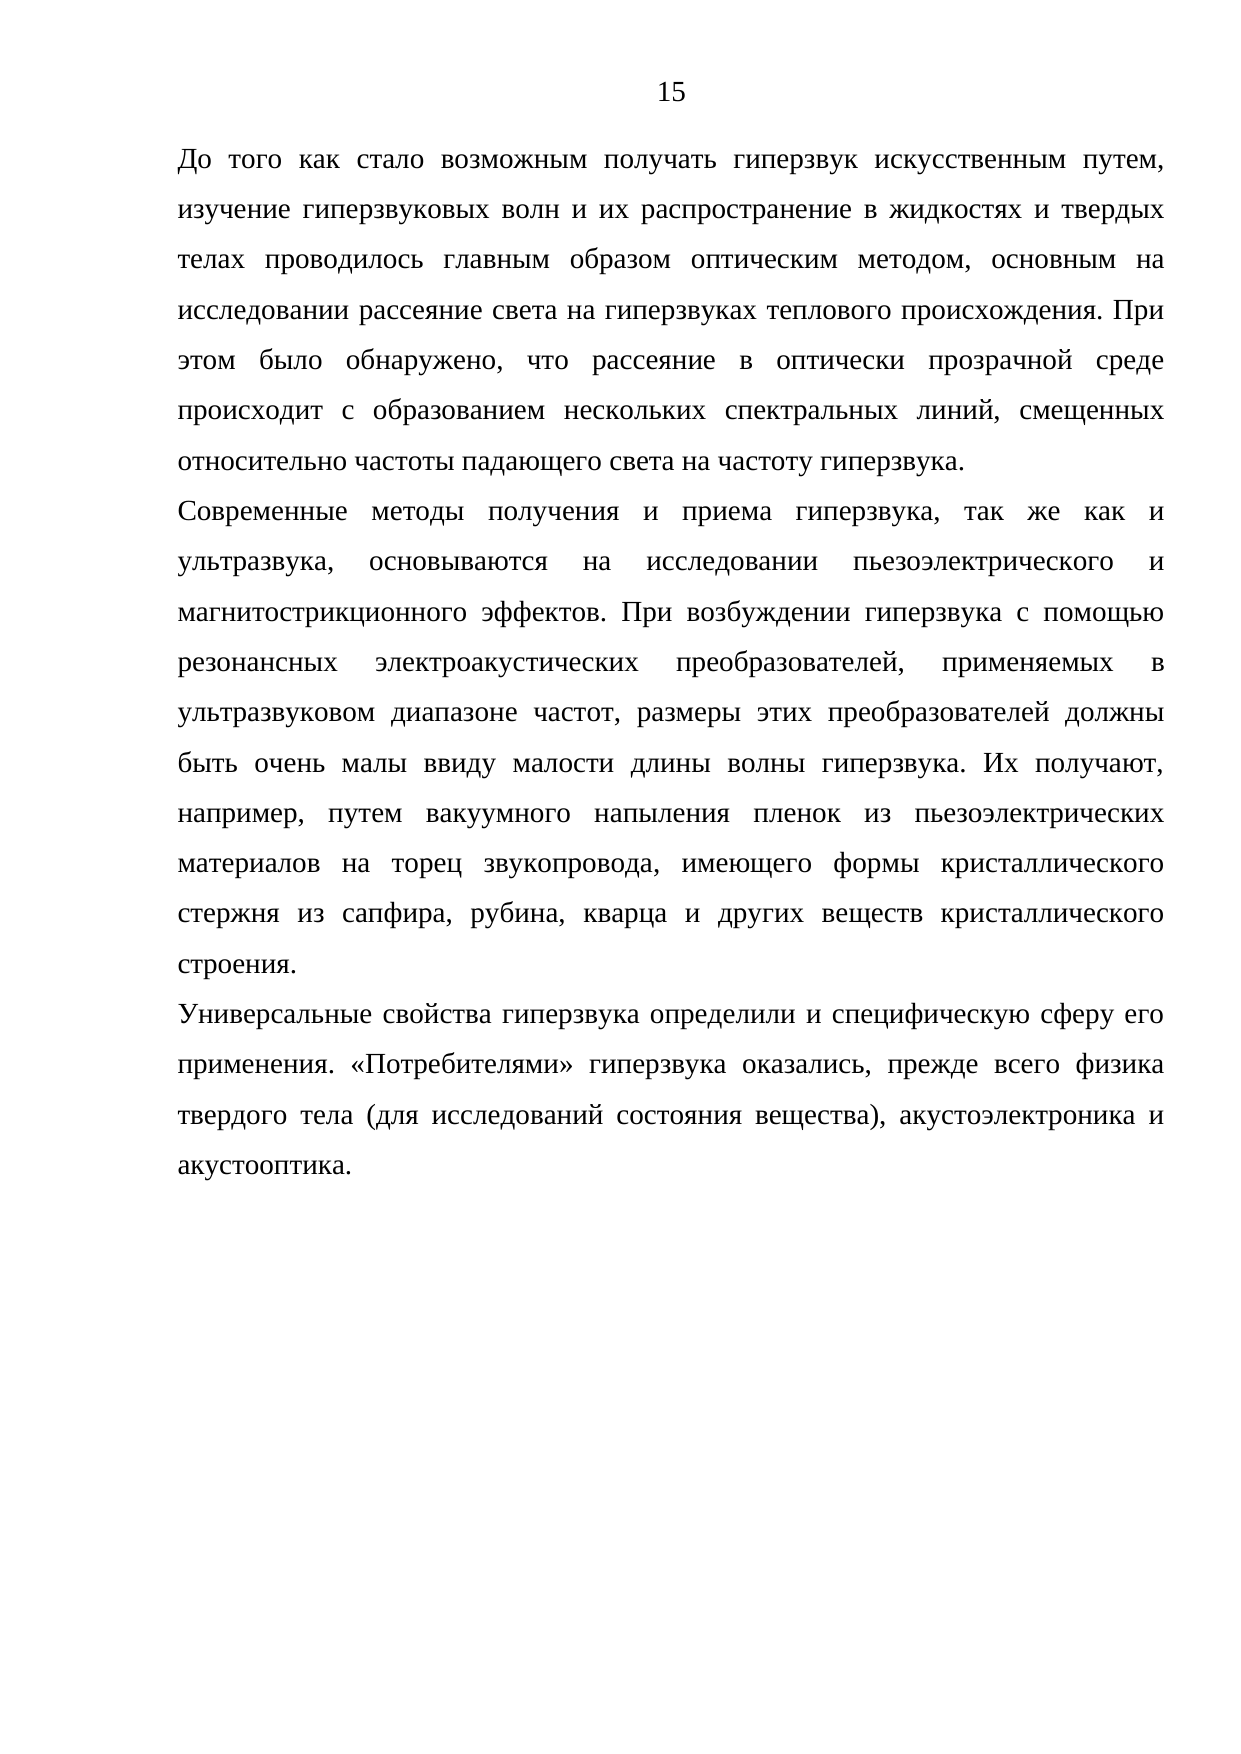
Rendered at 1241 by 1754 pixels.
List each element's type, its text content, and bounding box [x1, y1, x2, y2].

text До того как стало возможным получать гиперзвук искусственным путем, изучение гиперзвуковых волн и их распространение в жидкостях и твердых телах проводилось главным образом оптическим методом, основным на исследовании рассеяние света на гиперзвуках теплового происхождения. При этом было обнаружено, что рассеяние в оптически прозрачной среде происходит с образованием нескольких спектральных линий, смещенных относительно частоты падающего света на частоту гиперзвука. [177, 141, 1165, 476]
text Универсальные свойства гиперзвука определили и специфическую сферу его применения. «Потребителями» гиперзвука оказались, прежде всего физика твердого тела (для исследований состояния вещества), акустоэлектроника и акустооптика. [177, 996, 1165, 1181]
text Современные методы получения и приема гиперзвука, так же как и ультразвука, основываются на исследовании пьезоэлектрического и магнитострикционного эффектов. При возбуждении гиперзвука с помощью резонансных электроакустических преобразователей, применяемых в ультразвуковом диапазоне частот, размеры этих преобразователей должны быть очень малы ввиду малости длины волны гиперзвука. Их получают, например, путем вакуумного напыления пленок из пьезоэлектрических материалов на торец звукопровода, имеющего формы кристаллического стержня из сапфира, рубина, кварца и других веществ кристаллического строения. [177, 493, 1165, 979]
